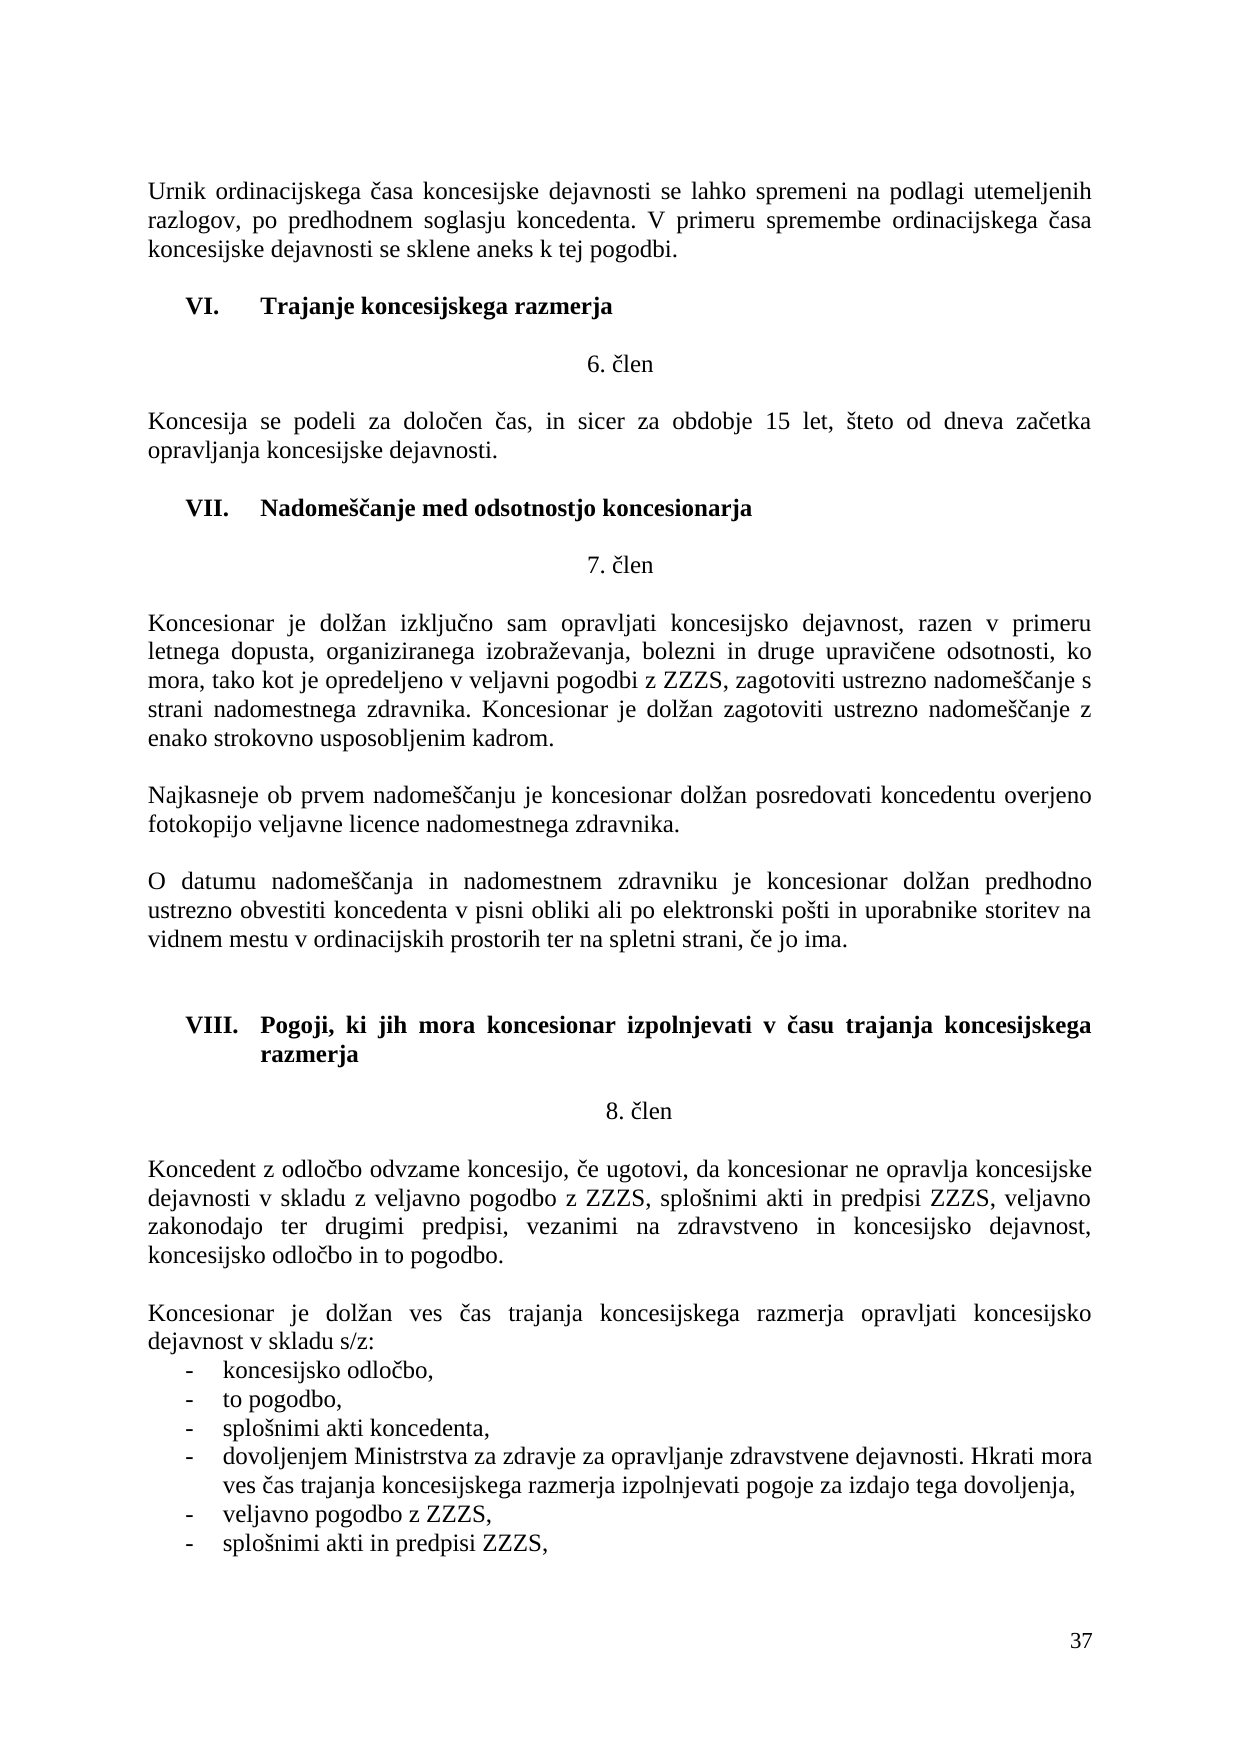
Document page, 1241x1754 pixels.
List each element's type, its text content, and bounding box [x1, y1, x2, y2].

text O datumu nadomeščanja in nadomestnem zdravniku je koncesionar dolžan predhodno ustrezno obvestiti koncedenta v pisni obliki ali po elektronski pošti in uporabnike storitev na vidnem mestu v ordinacijskih prostorih ter na spletni strani, če jo ima. [148, 866, 1093, 953]
list splošnimi akti in predpisi ZZZS, [185, 1528, 1093, 1556]
list koncesijsko odločbo, [185, 1355, 1093, 1384]
list Pogoji, ki jih mora koncesionar izpolnjevati v času trajanja koncesijskega razmerja [185, 1010, 1093, 1068]
text Najkasneje ob prvem nadomeščanju je koncesionar dolžan posredovati koncedentu overjeno fotokopijo veljavne licence nadomestnega zdravnika. [148, 780, 1093, 838]
list Trajanje koncesijskega razmerja [185, 291, 1093, 320]
list splošnimi akti koncedenta, [185, 1413, 1093, 1441]
text 6. člen [148, 349, 1093, 378]
text Koncesionar je dolžan ves čas trajanja koncesijskega razmerja opravljati koncesijsko dejavnost v skladu s/z: [148, 1298, 1093, 1355]
list Nadomeščanje med odsotnostjo koncesionarja [185, 493, 1093, 521]
text Urnik ordinacijskega časa koncesijske dejavnosti se lahko spremeni na podlagi utemeljenih razlogov, po predhodnem soglasju koncedenta. V primeru spremembe ordinacijskega časa koncesijske dejavnosti se sklene aneks k tej pogodbi. [148, 176, 1093, 263]
list veljavno pogodbo z ZZZS, [185, 1499, 1093, 1528]
list to pogodbo, [185, 1384, 1093, 1413]
text Koncedent z odločbo odvzame koncesijo, če ugotovi, da koncesionar ne opravlja koncesijske dejavnosti v skladu z veljavno pogodbo z ZZZS, splošnimi akti in predpisi ZZZS, veljavno zakonodajo ter drugimi predpisi, vezanimi na zdravstveno in koncesijsko dejavnost, koncesijsko odločbo in to pogodbo. [148, 1154, 1093, 1269]
text 8. člen [185, 1096, 1093, 1125]
list dovoljenjem Ministrstva za zdravje za opravljanje zdravstvene dejavnosti. Hkrati mora ves čas trajanja koncesijskega razmerja izpolnjevati pogoje za izdajo tega dovoljenja, [185, 1441, 1093, 1499]
text 7. člen [148, 550, 1093, 579]
text Koncesionar je dolžan izključno sam opravljati koncesijsko dejavnost, razen v primeru letnega dopusta, organiziranega izobraževanja, bolezni in druge upravičene odsotnosti, ko mora, tako kot je opredeljeno v veljavni pogodbi z ZZZS, zagotoviti ustrezno nadomeščanje s strani nadomestnega zdravnika. Koncesionar je dolžan zagotoviti ustrezno nadomeščanje z enako strokovno usposobljenim kadrom. [148, 608, 1093, 751]
text Koncesija se podeli za določen čas, in sicer za obdobje 15 let, šteto od dneva začetka opravljanja koncesijske dejavnosti. [148, 406, 1093, 464]
